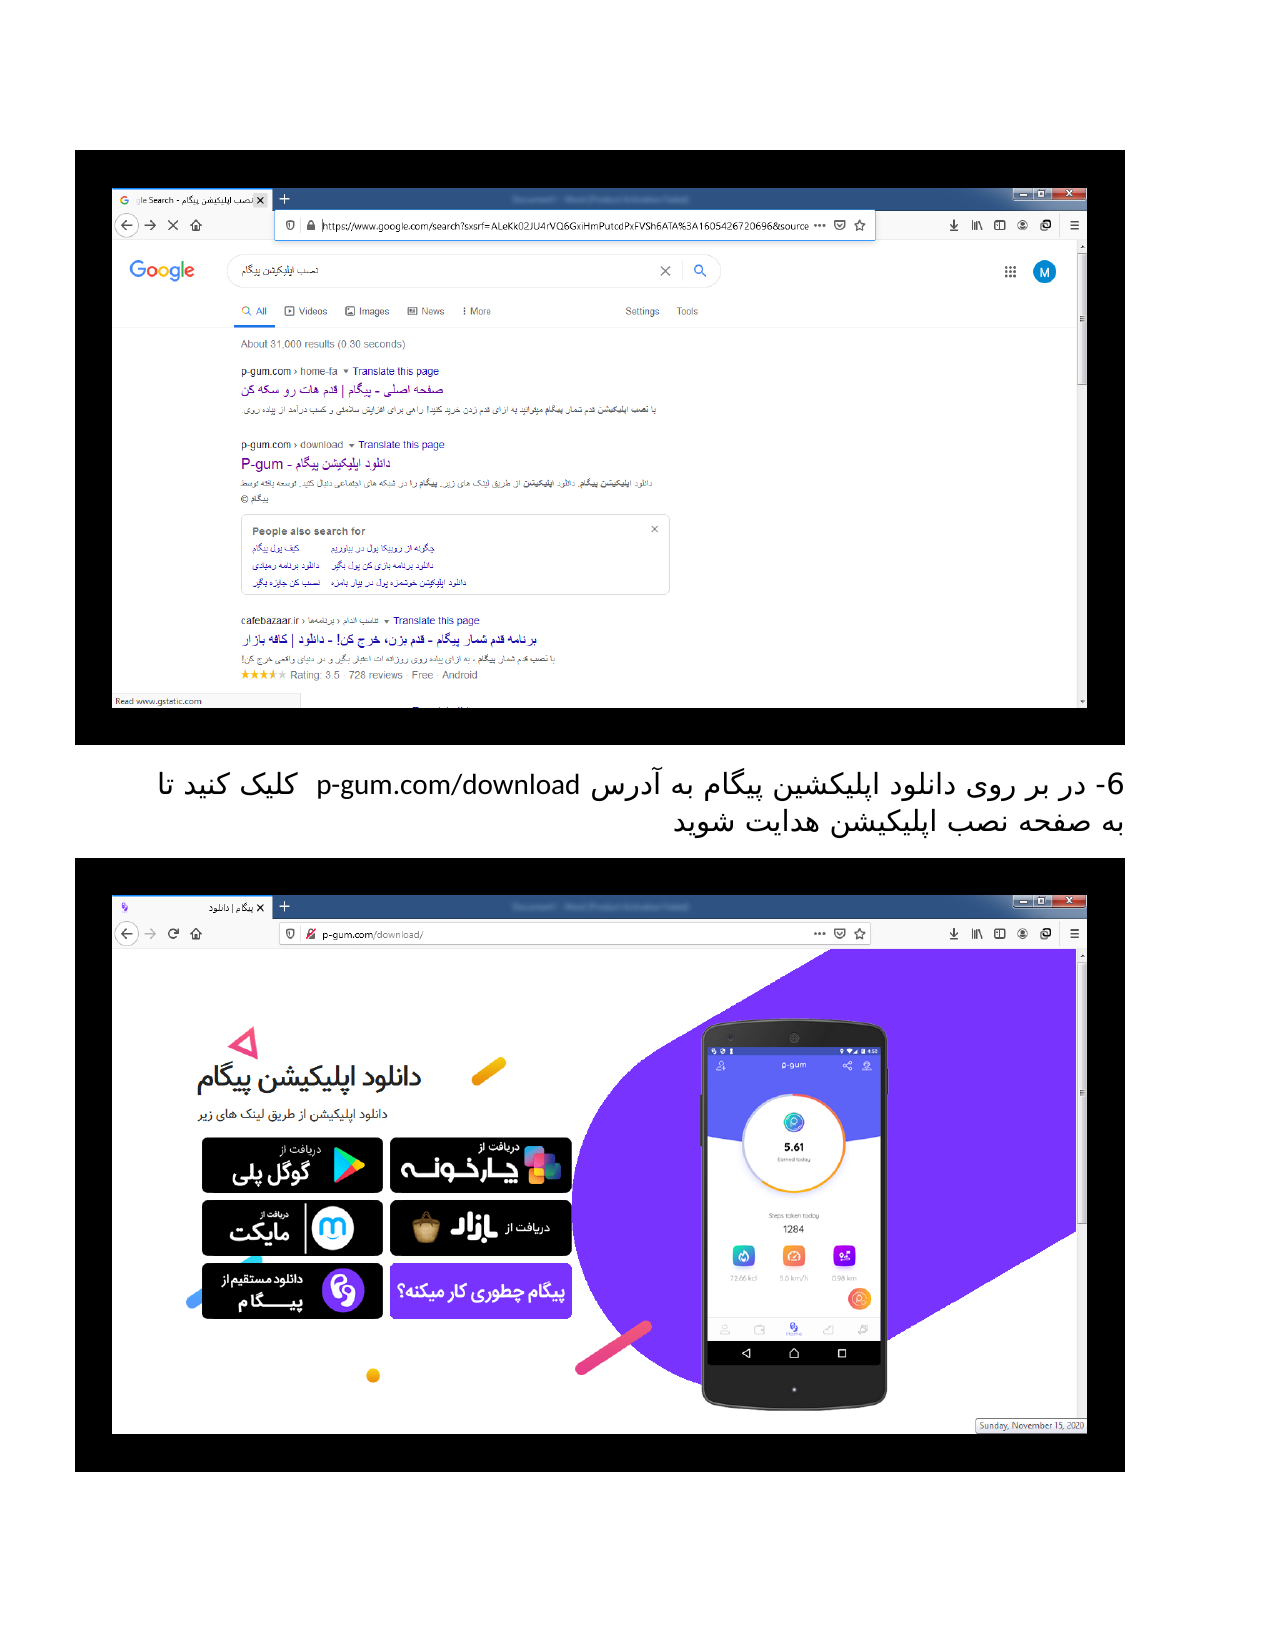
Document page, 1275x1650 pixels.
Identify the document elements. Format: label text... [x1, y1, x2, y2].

picture [112, 188, 1087, 708]
text 6- در بر روی دانلود اپلیکشین پیگام به آدرس p-gum.com/download کلیک کنید تا به صفحه نصب اپلیکیشن هدایت شوید [150, 766, 1125, 838]
picture [112, 895, 1087, 1434]
